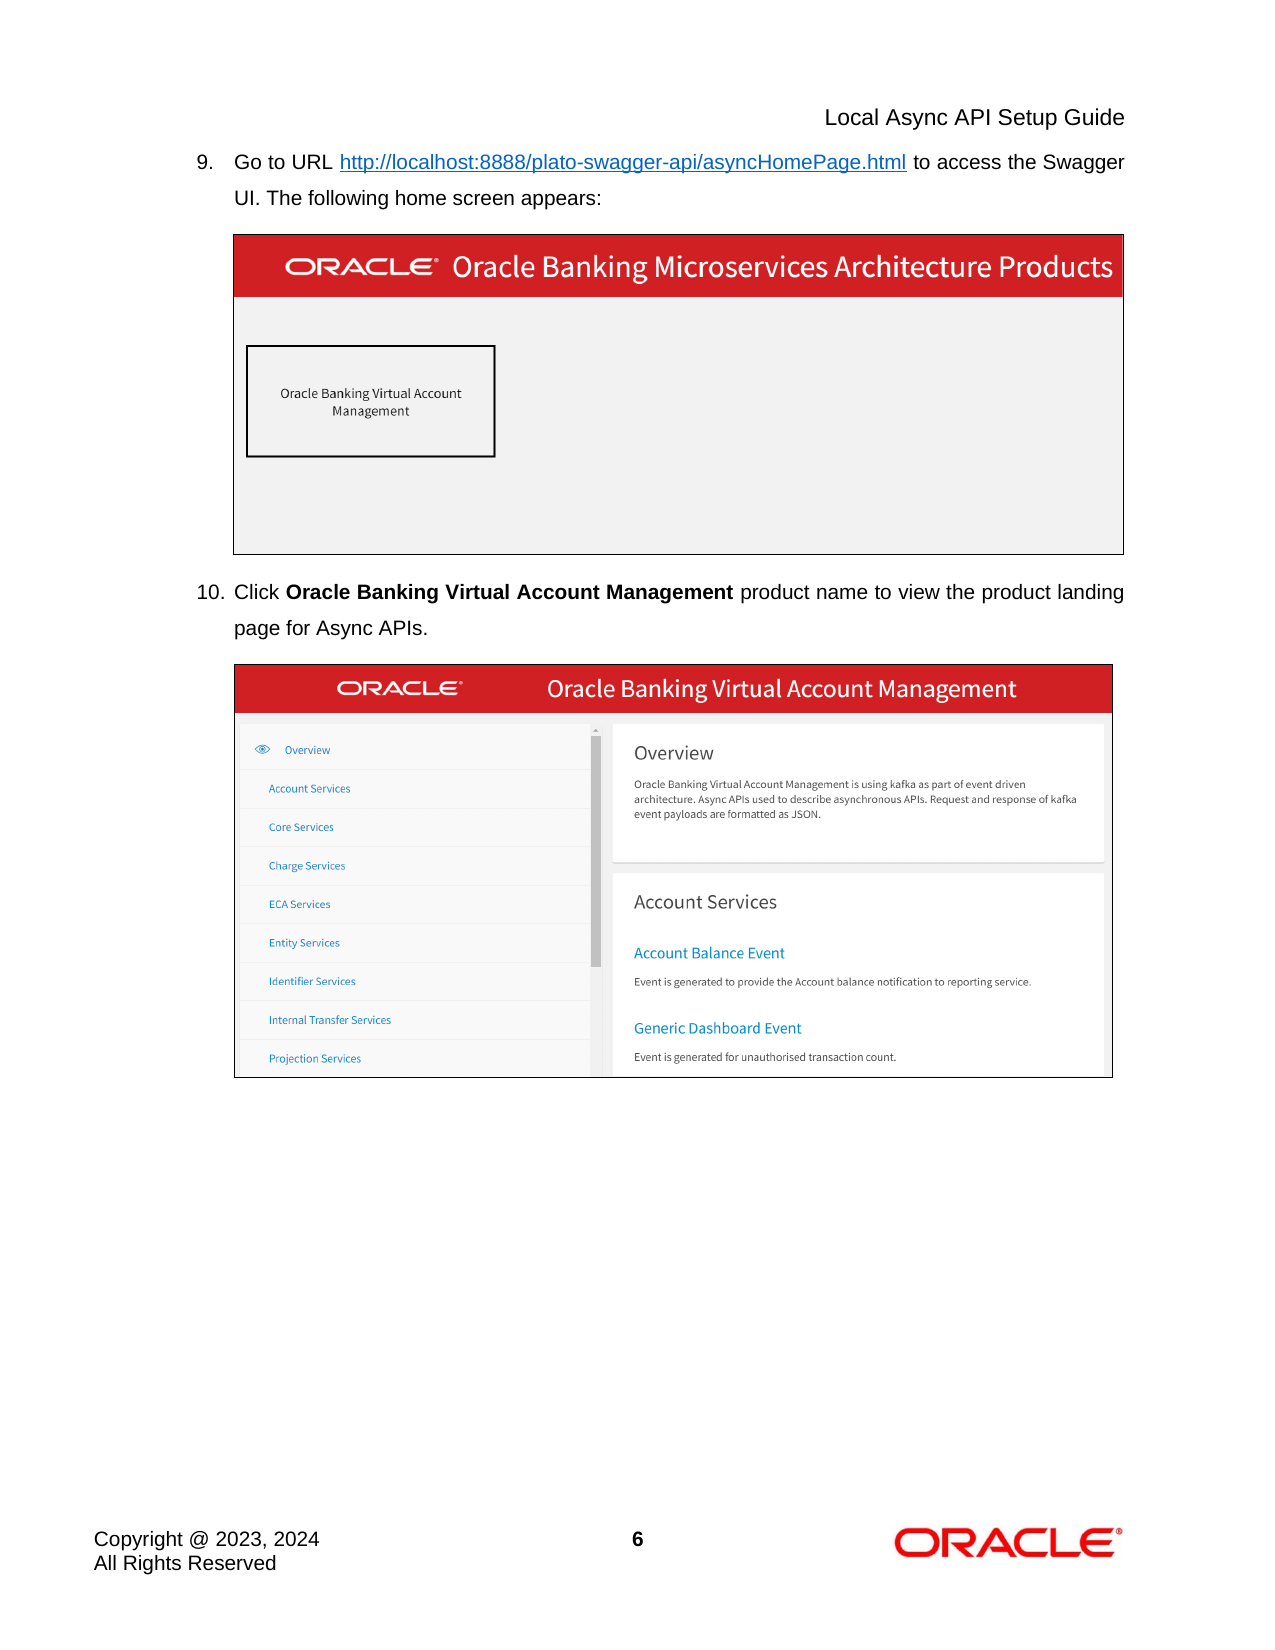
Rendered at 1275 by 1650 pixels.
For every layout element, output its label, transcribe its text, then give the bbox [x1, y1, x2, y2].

picture [235, 665, 1112, 1077]
picture [892, 1525, 1125, 1560]
subtitle Click Oracle Banking Virtual Account Management product name to view the product landing page for Async APIs. [196, 580, 1125, 640]
picture [234, 235, 1123, 554]
subtitle Go to URL http://localhost:8888/plato-swagger-api/asyncHomePage.html to access the Swagger UI. The following home screen appears: [196, 150, 1125, 210]
